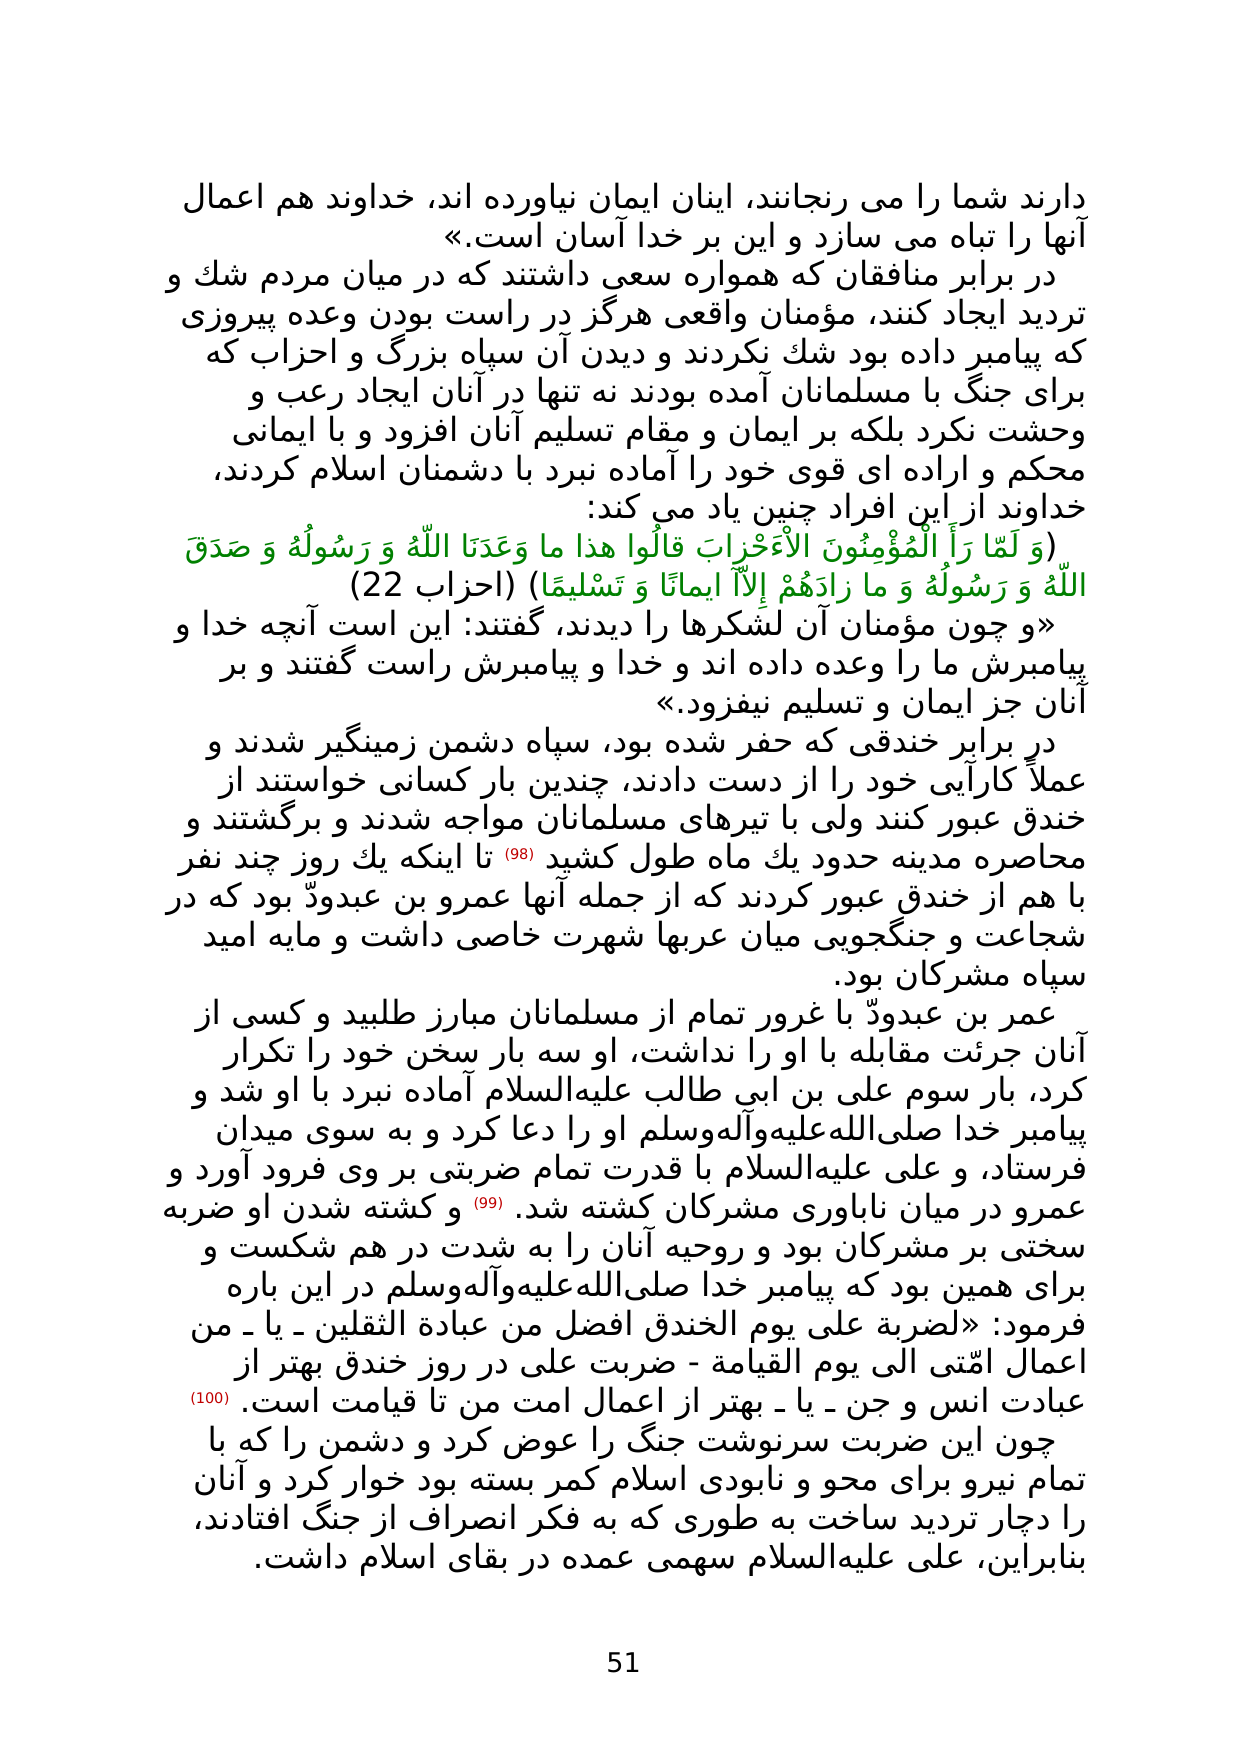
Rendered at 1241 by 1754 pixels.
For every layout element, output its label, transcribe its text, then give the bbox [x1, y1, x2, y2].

text (وَ لَمّا رَأَ الْمُؤْمِنُونَ الاْءَحْزابَ قالُوا هذا ما وَعَدَنَا اللّهُ وَ رَسُولُهُ وَ صَدَقَ اللّهُ وَ رَسُولُهُ وَ ما زادَهُمْ إِلاّآ ايمانًا وَ تَسْليمًا) (احزاب 22) [159, 527, 1087, 604]
text «و چون مؤمنان آن لشكرها را ديدند، گفتند: اين است آنچه خدا و پيامبرش ما را وعده داده اند و خدا و پيامبرش راست گفتند و بر آنان جز ايمان و تسليم نيفزود.» [159, 604, 1087, 721]
text در برابر منافقان كه همواره سعی داشتند كه در ميان مردم شك و ترديد ايجاد كنند، مؤمنان واقعی هرگز در راست بودن وعده پيروزی كه پيامبر داده بود شك نكردند و ديدن آن سپاه بزرگ و احزاب كه برای جنگ با مسلمانان آمده بودند نه تنها در آنان ايجاد رعب و وحشت نكرد بلكه بر ايمان و مقام تسليم آنان افزود و با ايمانی محكم و اراده ای قوی خود را آماده نبرد با دشمنان اسلام كردند، خداوند از اين افراد چنين ياد می كند: [159, 255, 1087, 527]
text چون اين ضربت سرنوشت جنگ را عوض كرد و دشمن را كه با تمام نيرو برای محو و نابودی اسلام كمر بسته بود خوار كرد و آنان را دچار ترديد ساخت به طوری كه به فكر انصراف از جنگ افتادند، بنابراين، علی عليه‌السلام سهمی عمده در بقای اسلام داشت. [159, 1421, 1087, 1576]
text عمر بن عبدودّ با غرور تمام از مسلمانان مبارز طلبيد و كسی از آنان جرئت مقابله با او را نداشت، او سه بار سخن خود را تكرار كرد، بار سوم علی بن ابی طالب عليه‌السلام آماده نبرد با او شد و پيامبر خدا صلى‌الله‌عليه‌وآله‌وسلم او را دعا كرد و به سوی ميدان فرستاد، و علی عليه‌السلام با قدرت تمام ضربتی بر وی فرود آورد و عمرو در ميان ناباوری مشركان كشته شد. (99) و كشته شدن او ضربه سختی بر مشركان بود و روحيه آنان را به شدت در هم شكست و برای همين بود كه پيامبر خدا صلى‌الله‌عليه‌وآله‌وسلم در اين باره فرمود: «لضربة علی يوم الخندق افضل من عبادة الثقلين ـ يا ـ من اعمال امّتی الی يوم القيامة - ضربت علی در روز خندق بهتر از عبادت انس و جن ـ يا ـ بهتر از اعمال امت من تا قيامت است. (100) [159, 993, 1087, 1421]
text در برابر خندقی كه حفر شده بود، سپاه دشمن زمينگير شدند و عملاً كارآيی خود را از دست دادند، چندين بار كسانی خواستند از خندق عبور كنند ولی با تيرهای مسلمانان مواجه شدند و برگشتند و محاصره مدينه حدود يك ماه طول كشيد (98) تا اينكه يك روز چند نفر با هم از خندق عبور كردند كه از جمله آنها عمرو بن عبدودّ بود كه در شجاعت و جنگجويی ميان عربها شهرت خاصی داشت و مايه اميد سپاه مشركان بود. [159, 721, 1087, 993]
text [159, 177, 1087, 255]
